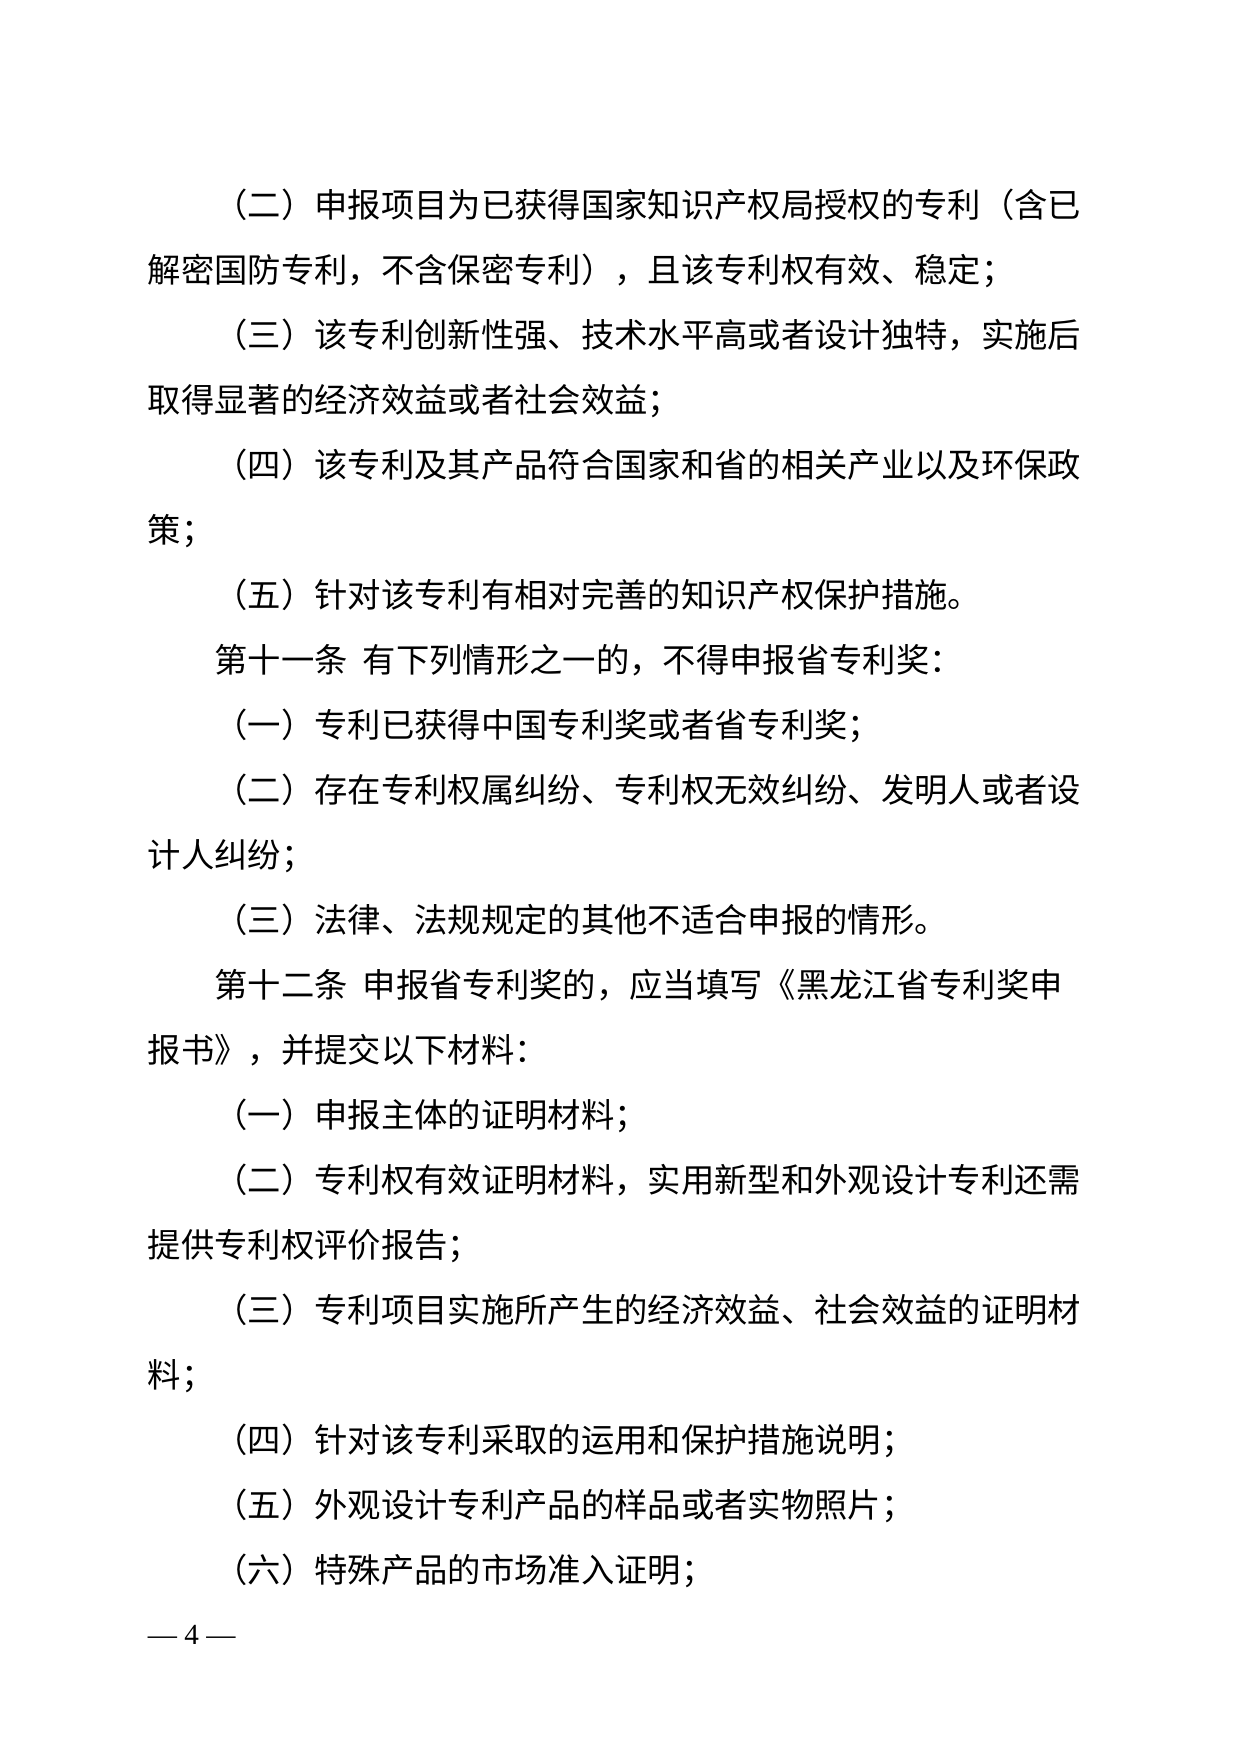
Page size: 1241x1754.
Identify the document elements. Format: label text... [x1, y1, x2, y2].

text （五）外观设计专利产品的样品或者实物照片； [148, 1471, 1092, 1536]
text （一）专利已获得中国专利奖或者省专利奖； [148, 691, 1092, 756]
text （二）存在专利权属纠纷、专利权无效纠纷、发明人或者设计人纠纷； [148, 756, 1092, 886]
text （六）特殊产品的市场准入证明； [148, 1536, 1092, 1601]
text （一）申报主体的证明材料； [148, 1081, 1092, 1146]
text 第十二条 申报省专利奖的，应当填写《黑龙江省专利奖申报书》，并提交以下材料： [148, 951, 1092, 1081]
text （五）针对该专利有相对完善的知识产权保护措施。 [148, 561, 1092, 626]
text （二）申报项目为已获得国家知识产权局授权的专利（含已解密国防专利，不含保密专利），且该专利权有效、稳定； [148, 171, 1092, 301]
text （三）法律、法规规定的其他不适合申报的情形。 [148, 886, 1092, 951]
text （二）专利权有效证明材料，实用新型和外观设计专利还需提供专利权评价报告； [148, 1146, 1092, 1276]
text （四）针对该专利采取的运用和保护措施说明； [148, 1406, 1092, 1471]
text 第十一条 有下列情形之一的，不得申报省专利奖： [148, 626, 1092, 691]
text （三）专利项目实施所产生的经济效益、社会效益的证明材料； [148, 1276, 1092, 1406]
text （四）该专利及其产品符合国家和省的相关产业以及环保政策； [148, 431, 1092, 561]
text （三）该专利创新性强、技术水平高或者设计独特，实施后取得显著的经济效益或者社会效益； [148, 301, 1092, 431]
